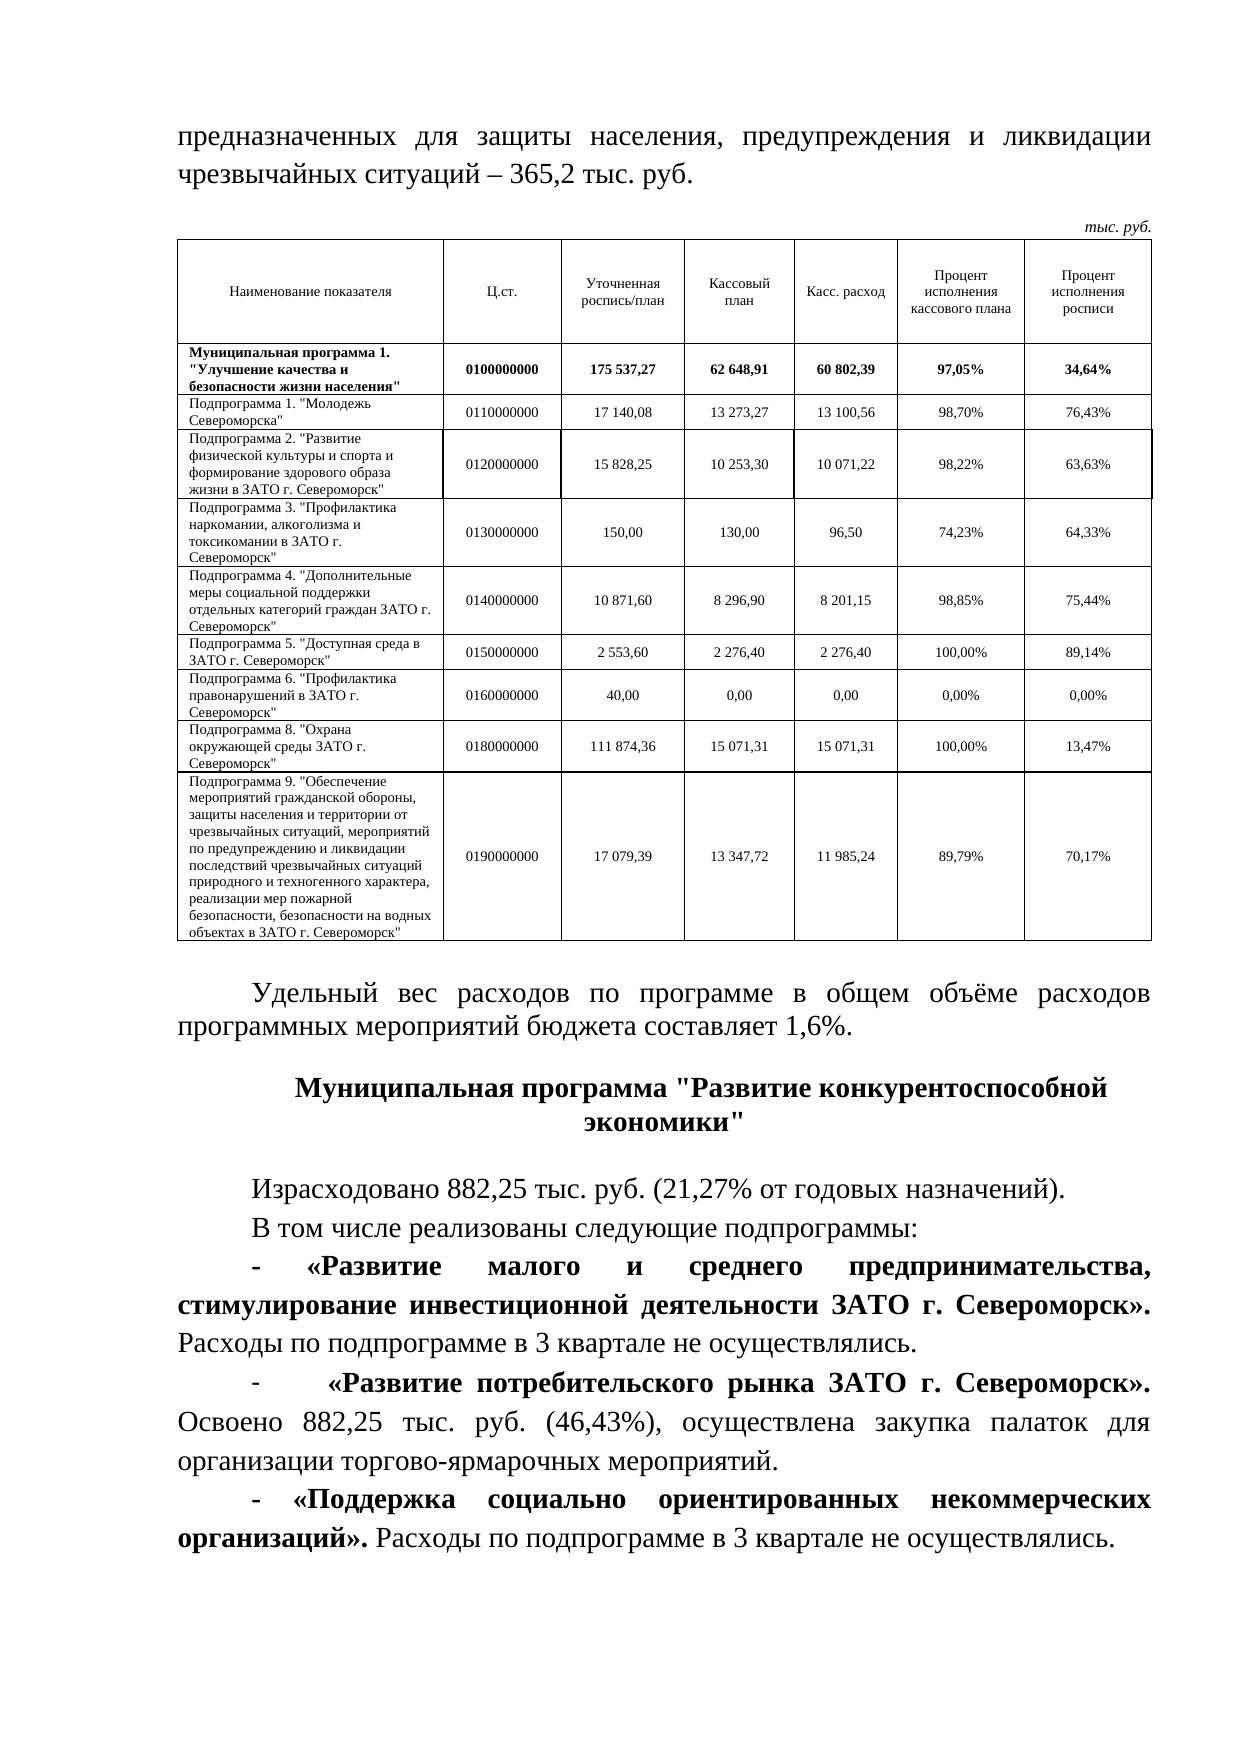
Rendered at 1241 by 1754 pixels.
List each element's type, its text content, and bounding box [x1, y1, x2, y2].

text Муниципальная программа "Развитие конкурентоспособной экономики" [177, 1071, 1152, 1138]
table_cell 98,85% [898, 567, 1024, 634]
table_header Процент исполнения росписи [1025, 240, 1151, 343]
table_header Уточненная роспись/план [562, 240, 684, 343]
table_cell 15 071,31 [685, 721, 794, 771]
table_cell 62 648,91 [685, 344, 794, 394]
table_cell 0140000000 [444, 567, 561, 634]
table_cell Подпрограмма 5. "Доступная среда в ЗАТО г. Североморск" [178, 635, 443, 669]
table_cell 76,43% [1025, 395, 1151, 429]
table_cell Подпрограмма 2. "Развитие физической культуры и спорта и формирование здорового образа жизни в ЗАТО г. Североморск" [178, 430, 442, 497]
table_cell 15 828,25 [562, 430, 684, 497]
table_cell 70,17% [1025, 773, 1151, 940]
table_cell 17 079,39 [562, 773, 684, 940]
table_cell 0110000000 [444, 395, 561, 429]
table_cell 13 273,27 [685, 395, 794, 429]
text В том числе реализованы следующие подпрограммы: [177, 1210, 1152, 1243]
table_cell 100,00% [898, 721, 1024, 771]
table_header Процент исполнения кассового плана [898, 240, 1024, 343]
table_header Наименование показателя [178, 240, 443, 343]
table_cell 0,00% [1025, 670, 1151, 720]
table_cell 98,22% [898, 430, 1024, 497]
table_cell Подпрограмма 1. "Молодежь Североморска" [178, 395, 443, 429]
table_cell 2 276,40 [795, 635, 897, 669]
table_cell 11 985,24 [795, 773, 897, 940]
table_cell Подпрограмма 6. "Профилактика правонарушений в ЗАТО г. Североморск" [178, 670, 443, 720]
table_cell 0190000000 [444, 773, 561, 940]
table_cell 89,14% [1025, 635, 1151, 669]
table_cell 13 100,56 [795, 395, 897, 429]
table_cell 64,33% [1025, 499, 1151, 566]
table_cell 13,47% [1025, 721, 1151, 771]
text тыс. руб. [177, 217, 1152, 236]
table_cell 74,23% [898, 499, 1024, 566]
table_cell 15 071,31 [795, 721, 897, 771]
table_header Кассовый план [685, 240, 794, 343]
table_cell 75,44% [1025, 567, 1151, 634]
table_cell Подпрограмма 4. "Дополнительные меры социальной поддержки отдельных категорий граждан ЗАТО г. Североморск" [178, 567, 443, 634]
table_cell Подпрограмма 8. "Охрана окружающей среды ЗАТО г. Североморск" [178, 721, 443, 771]
table_cell 8 201,15 [795, 567, 897, 634]
table_cell 34,64% [1025, 344, 1151, 394]
table_cell 111 874,36 [562, 721, 684, 771]
table_cell 10 071,22 [795, 430, 897, 497]
table_cell 0,00% [898, 670, 1024, 720]
table_cell 0150000000 [444, 635, 561, 669]
table_cell 89,79% [898, 773, 1024, 940]
table_cell 40,00 [562, 670, 684, 720]
table_cell 10 871,60 [562, 567, 684, 634]
table_cell 0,00 [685, 670, 794, 720]
table_cell Подпрограмма 9. "Обеспечение мероприятий гражданской обороны, защиты населения и территории от чрезвычайных ситуаций, мероприятий по предупреждению и ликвидации последствий чрезвычайных ситуаций природного и техногенного характера, реализации мер пожарной безопасности, безопасности на водных объектах в ЗАТО г. Североморск" [178, 773, 443, 940]
table_cell 13 347,72 [685, 773, 794, 940]
table_cell Подпрограмма 3. "Профилактика наркомании, алкоголизма и токсикомании в ЗАТО г. Североморск" [178, 499, 443, 566]
table_cell Муниципальная программа 1. "Улучшение качества и безопасности жизни населения" [178, 344, 443, 394]
text Удельный вес расходов по программе в общем объёме расходов программных мероприятий бюджета составляет 1,6%. [177, 975, 1152, 1042]
table_cell 96,50 [795, 499, 897, 566]
table_cell 0160000000 [444, 670, 561, 720]
table_cell 63,63% [1025, 430, 1151, 497]
table_cell 130,00 [685, 499, 794, 566]
table_cell 97,05% [898, 344, 1024, 394]
table_cell 8 296,90 [685, 567, 794, 634]
table_cell 0,00 [795, 670, 897, 720]
table_cell 100,00% [898, 635, 1024, 669]
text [177, 118, 1152, 190]
table_cell 98,70% [898, 395, 1024, 429]
table_cell 0100000000 [444, 344, 561, 394]
table_cell 2 553,60 [562, 635, 684, 669]
table_cell 60 802,39 [795, 344, 897, 394]
table_cell 0180000000 [444, 721, 561, 771]
list «Развитие потребительского рынка ЗАТО г. Североморск». Освоено 882,25 тыс. руб. (46,43%), осуществлена закупка палаток для организации торгово-ярмарочных мероприятий. [177, 1364, 1152, 1477]
table_cell 150,00 [562, 499, 684, 566]
table_cell 17 140,08 [562, 395, 684, 429]
table_header Касс. расход [795, 240, 897, 343]
text - «Поддержка социально ориентированных некоммерческих организаций». Расходы по подпрограмме в 3 квартале не осуществлялись. [177, 1482, 1152, 1554]
text - «Развитие малого и среднего предпринимательства, стимулирование инвестиционной деятельности ЗАТО г. Североморск». Расходы по подпрограмме в 3 квартале не осуществлялись. [177, 1248, 1152, 1359]
table_cell 0130000000 [444, 499, 561, 566]
table_cell 2 276,40 [685, 635, 794, 669]
table_cell 10 253,30 [685, 430, 793, 497]
text Израсходовано 882,25 тыс. руб. (21,27% от годовых назначений). [177, 1171, 1152, 1205]
table_cell 0120000000 [444, 430, 560, 497]
table_cell 175 537,27 [562, 344, 684, 394]
table_header Ц.ст. [444, 240, 561, 343]
